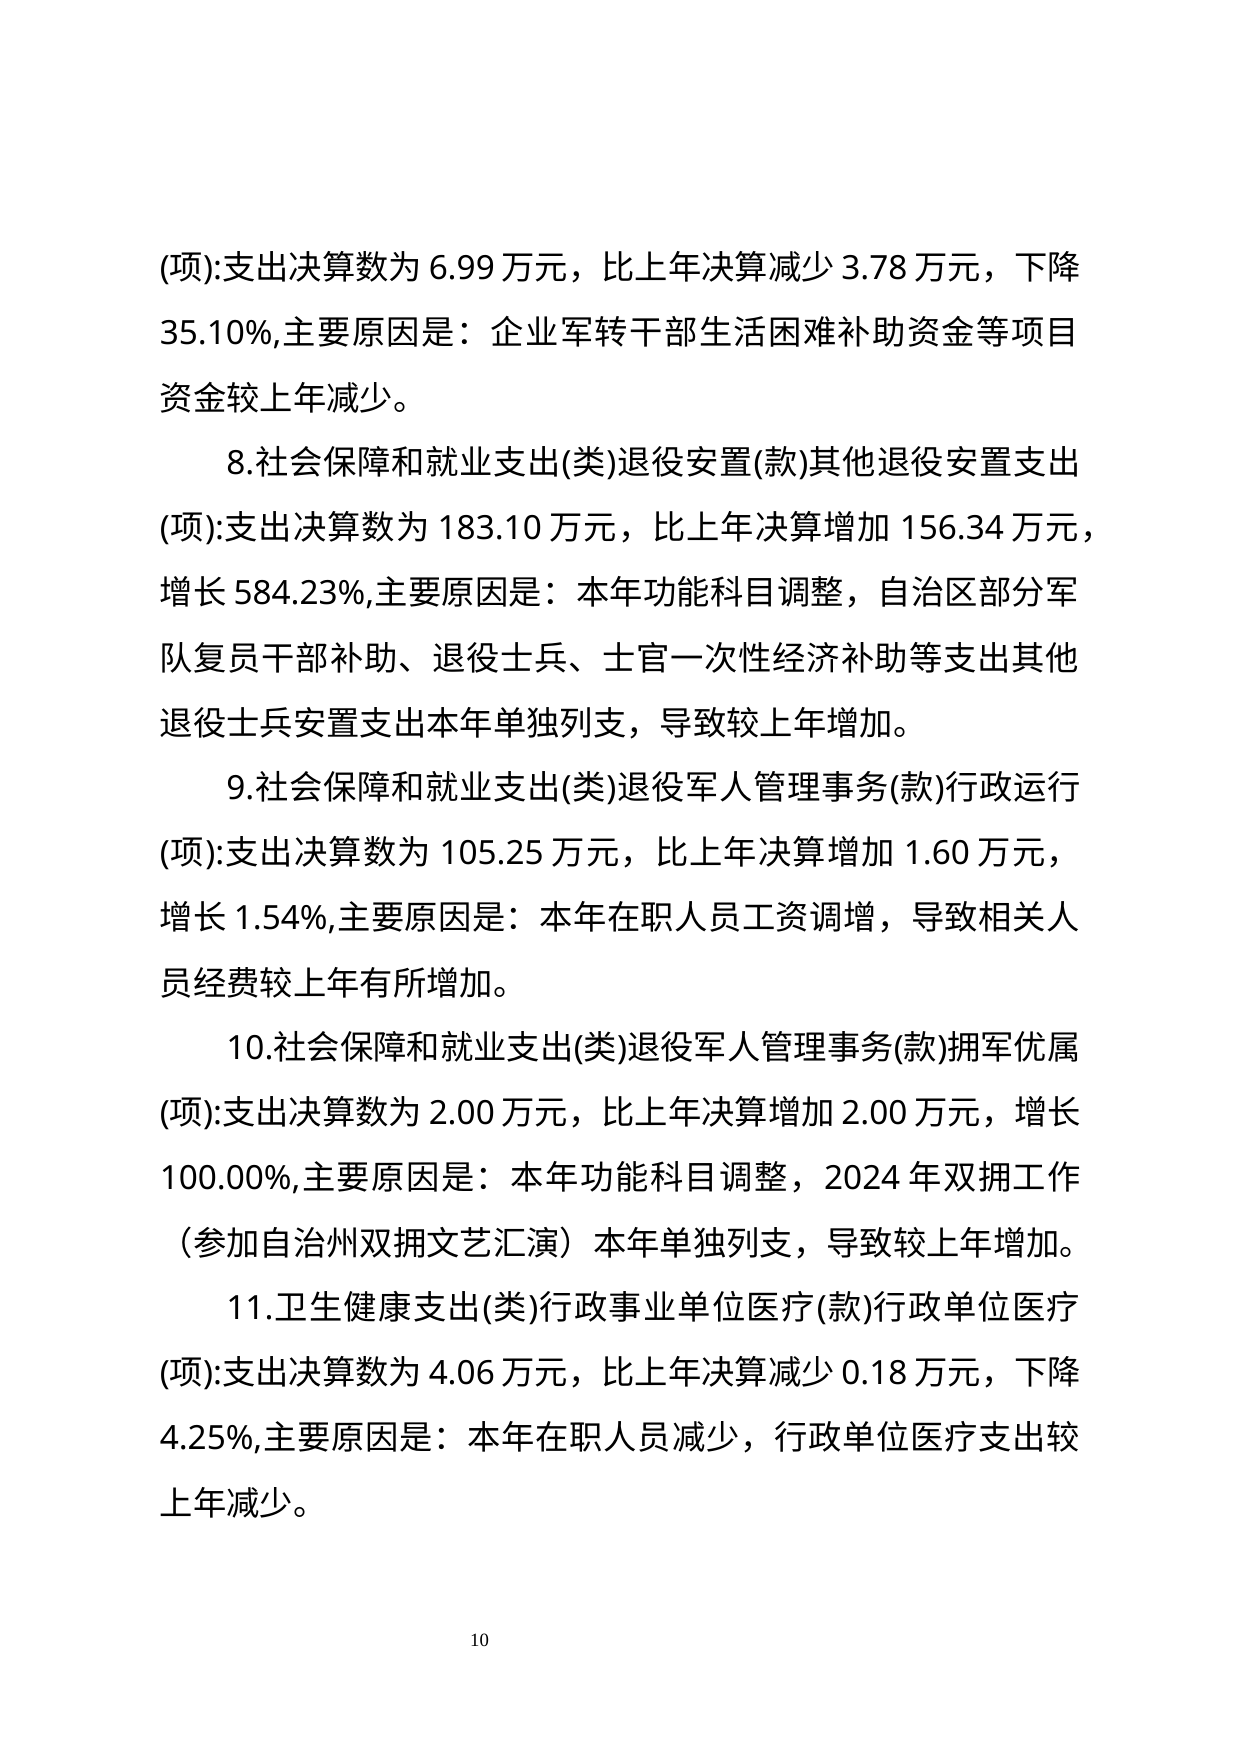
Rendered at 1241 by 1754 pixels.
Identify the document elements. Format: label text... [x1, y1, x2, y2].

text 10.社会保障和就业支出(类)退役军人管理事务(款)拥军优属(项):支出决算数为2.00万元，比上年决算增加2.00万元，增长100.00%,主要原因是：本年功能科目调整，2024年双拥工作（参加自治州双拥文艺汇演）本年单独列支，导致较上年增加。 [159, 1013, 1081, 1273]
text 11.卫生健康支出(类)行政事业单位医疗(款)行政单位医疗(项):支出决算数为4.06万元，比上年决算减少0.18万元，下降4.25%,主要原因是：本年在职人员减少，行政单位医疗支出较上年减少。 [159, 1273, 1081, 1533]
text 9.社会保障和就业支出(类)退役军人管理事务(款)行政运行(项):支出决算数为105.25万元，比上年决算增加1.60万元，增长1.54%,主要原因是：本年在职人员工资调增，导致相关人员经费较上年有所增加。 [159, 753, 1081, 1013]
text 8.社会保障和就业支出(类)退役安置(款)其他退役安置支出(项):支出决算数为183.10万元，比上年决算增加156.34万元，增长584.23%,主要原因是：本年功能科目调整，自治区部分军队复员干部补助、退役士兵、士官一次性经济补助等支出其他退役士兵安置支出本年单独列支，导致较上年增加。 [159, 428, 1081, 753]
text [159, 233, 1081, 428]
